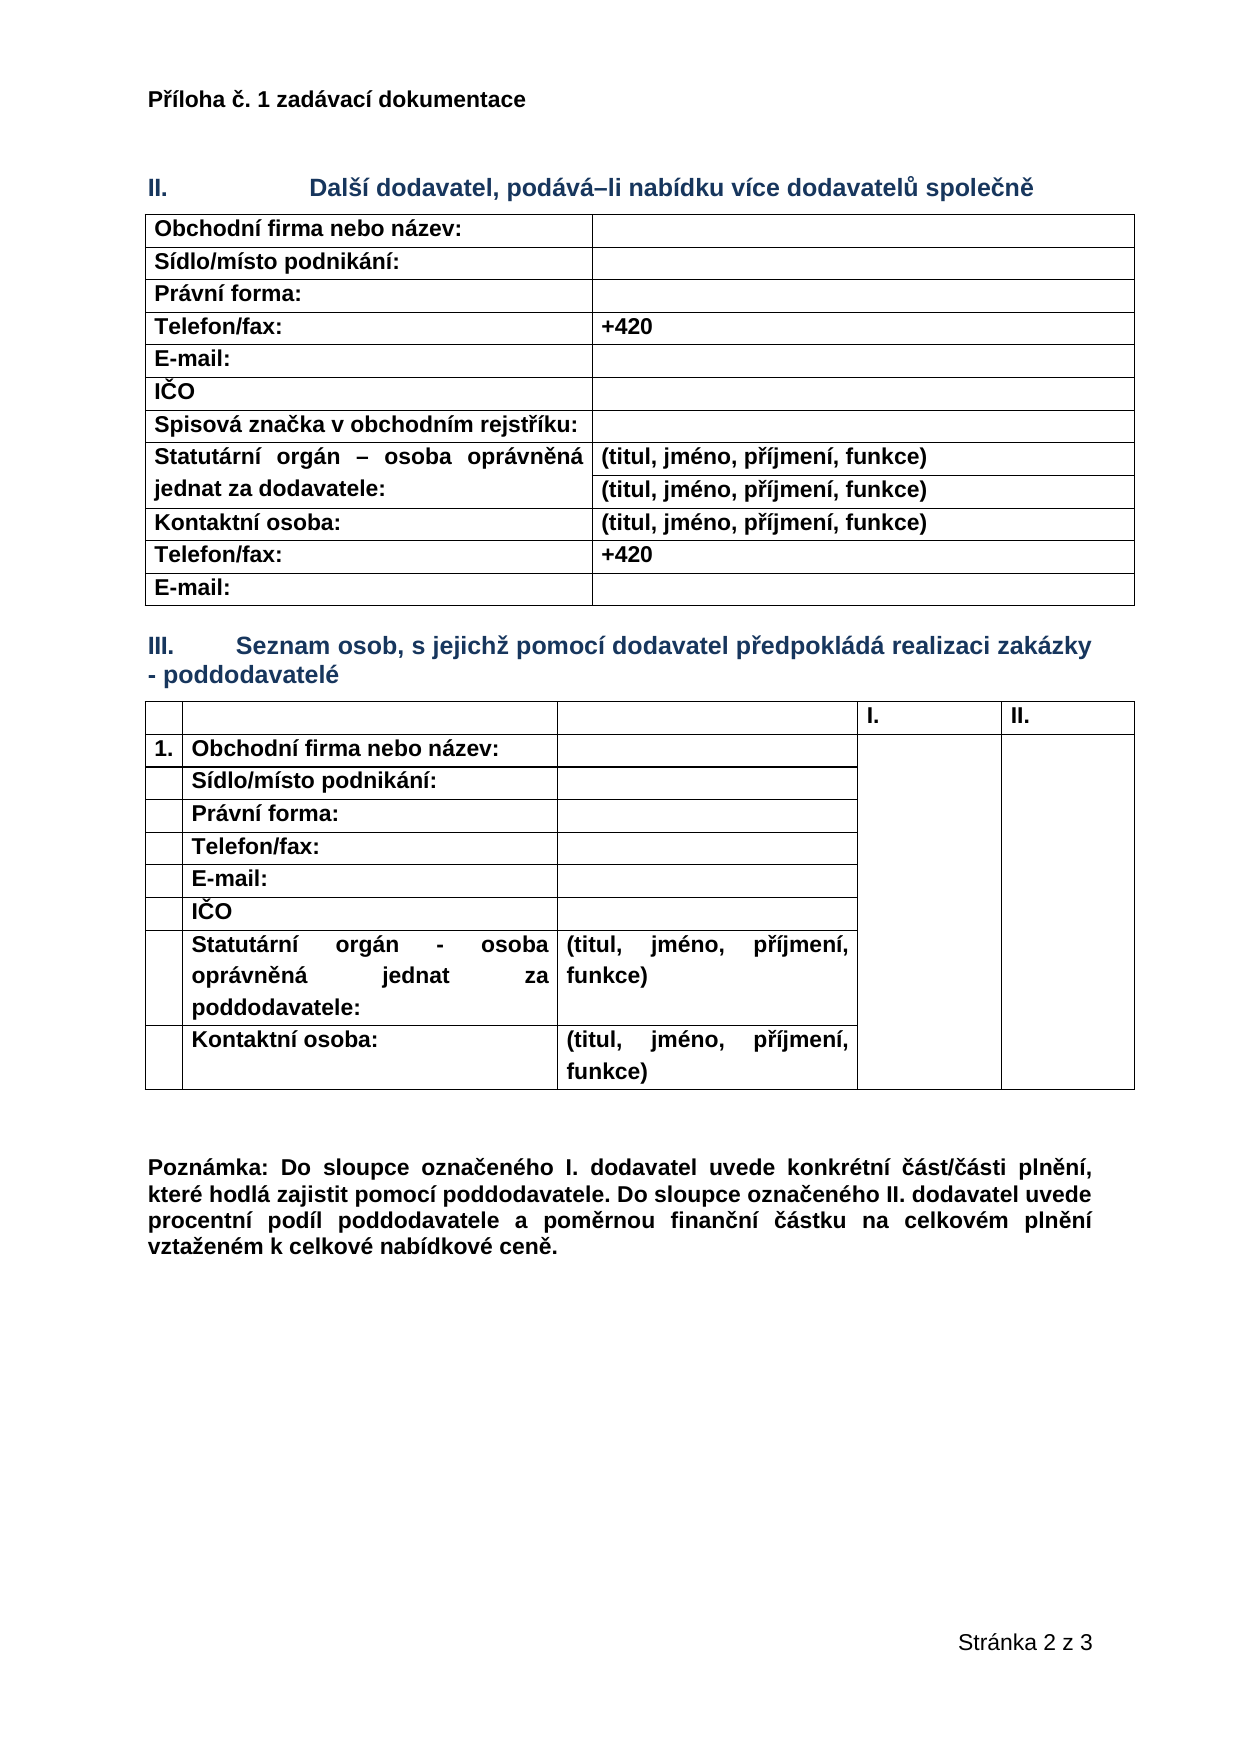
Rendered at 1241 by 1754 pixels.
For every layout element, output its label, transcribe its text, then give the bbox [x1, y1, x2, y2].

table_cell E-mail: [146, 574, 592, 605]
table_header II. [1002, 702, 1134, 734]
table_cell [558, 800, 857, 832]
table_cell [593, 280, 1134, 312]
table_cell (titul, jméno, příjmení, funkce) [593, 509, 1134, 540]
table_cell Právní forma: [146, 280, 592, 312]
table_cell +420 [593, 313, 1134, 344]
table_cell Telefon/fax: [146, 541, 592, 573]
table_cell Obchodní firma nebo název: [183, 735, 557, 766]
table_cell [146, 768, 182, 799]
table_header [558, 702, 857, 734]
text Poznámka: Do sloupce označeného I. dodavatel uvede konkrétní část/části plnění, které hodlá zajistit pomocí poddodavatele. Do sloupce označeného II. dodavatel uvede procentní podíl poddodavatele a poměrnou finanční částku na celkovém plnění vztaženém k celkové nabídkové ceně. [148, 1154, 1093, 1260]
table_cell Telefon/fax: [183, 833, 557, 864]
table_cell (titul, jméno, příjmení, funkce) [558, 1026, 857, 1089]
table_cell [146, 931, 182, 1025]
table_cell [146, 865, 182, 897]
table_cell [593, 248, 1134, 279]
table_cell Statutární orgán - osoba oprávněná jednat za poddodavatele: [183, 931, 557, 1025]
table_cell IČO [183, 898, 557, 929]
table_header [593, 215, 1134, 247]
table_cell Sídlo/místo podnikání: [183, 768, 557, 799]
subtitle Seznam osob, s jejichž pomocí dodavatel předpokládá realizaci zakázky - poddodavatelé [148, 631, 1093, 689]
table_header [183, 702, 557, 734]
subtitle Další dodavatel, podává–li nabídku více dodavatelů společně [148, 173, 1093, 201]
table_cell [593, 574, 1134, 605]
table_cell E-mail: [146, 345, 592, 377]
table_cell [593, 378, 1134, 409]
table_cell [593, 345, 1134, 377]
table_cell [558, 735, 857, 766]
table_cell [593, 411, 1134, 442]
table_cell [146, 800, 182, 832]
table_header [146, 702, 182, 734]
table_cell [558, 833, 857, 864]
table_cell Telefon/fax: [146, 313, 592, 344]
table_cell Právní forma: [183, 800, 557, 832]
table_cell (titul, jméno, příjmení, funkce) [558, 931, 857, 1025]
table_cell [858, 735, 1001, 1089]
table_cell [146, 833, 182, 864]
table_cell [558, 865, 857, 897]
table_cell Sídlo/místo podnikání: [146, 248, 592, 279]
table_cell [146, 1026, 182, 1089]
table_cell 1. [146, 735, 182, 766]
table_cell Kontaktní osoba: [146, 509, 592, 540]
table_cell Kontaktní osoba: [183, 1026, 557, 1089]
table_cell IČO [146, 378, 592, 409]
table_cell [558, 768, 857, 799]
table_cell +420 [593, 541, 1134, 573]
table_cell Statutární orgán – osoba oprávněná jednat za dodavatele: [146, 443, 592, 507]
table_cell (titul, jméno, příjmení, funkce) [593, 443, 1134, 475]
table_cell Spisová značka v obchodním rejstříku: [146, 411, 592, 442]
table_header I. [858, 702, 1001, 734]
table_cell [558, 898, 857, 929]
table_cell [1002, 735, 1134, 1089]
table_cell (titul, jméno, příjmení, funkce) [593, 476, 1134, 507]
table_cell E-mail: [183, 865, 557, 897]
table_cell [146, 898, 182, 929]
table_header Obchodní firma nebo název: [146, 215, 592, 247]
